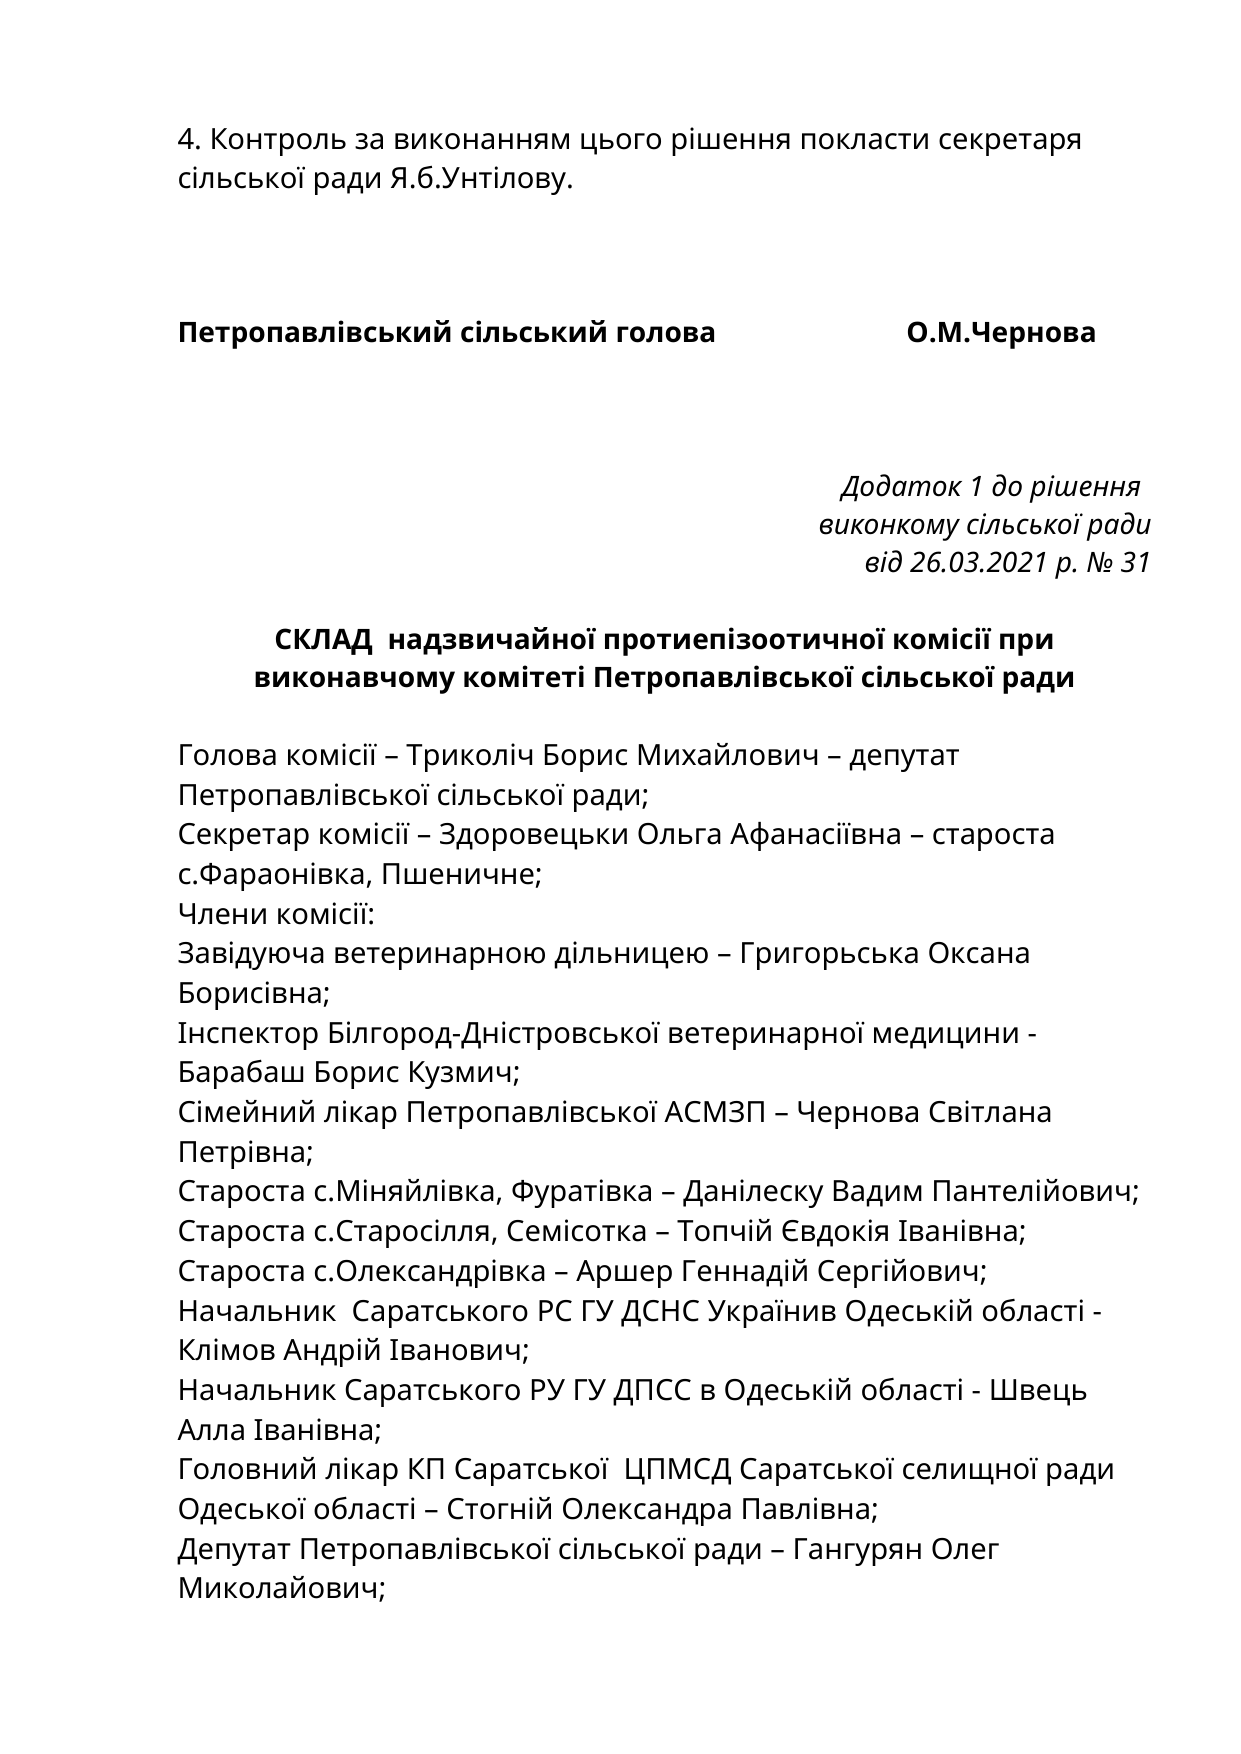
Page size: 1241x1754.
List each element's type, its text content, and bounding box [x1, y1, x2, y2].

text Додаток 1 до рішення [177, 466, 1152, 504]
text СКЛАД надзвичайної протиепізоотичної комісії при виконавчому комітеті Петропавлівської сільської ради [177, 619, 1152, 696]
text Голова комісії – Триколіч Борис Михайлович – депутат Петропавлівської сільської ради; [177, 734, 1152, 813]
text Головний лікар КП Саратської ЦПМСД Саратської селищної ради Одеської області – Стогній Олександра Павлівна; [177, 1448, 1152, 1528]
text виконкому сільської ради [177, 504, 1152, 542]
text Сімейний лікар Петропавлівської АСМЗП – Чернова Світлана Петрівна; [177, 1091, 1152, 1171]
text від 26.03.2021 р. № 31 [177, 542, 1152, 581]
text Староста с.Старосілля, Семісотка – Топчій Євдокія Іванівна; [177, 1210, 1152, 1250]
text Члени комісії: [177, 893, 1152, 933]
text Депутат Петропавлівської сільської ради – Гангурян Олег Миколайович; [177, 1528, 1152, 1607]
text Начальник Саратського РУ ГУ ДПСС в Одеській області - Швець Алла Іванівна; [177, 1369, 1152, 1448]
text Староста с.Олександрівка – Аршер Геннадій Сергійович; [177, 1250, 1152, 1290]
text Завідуюча ветеринарною дільницею – Григорьська Оксана Борисівна; [177, 933, 1152, 1012]
text Начальник Саратського РС ГУ ДСНС Українив Одеській області - Клімов Андрій Іванович; [177, 1290, 1152, 1369]
text Інспектор Білгород-Дністровської ветеринарної медицини - Барабаш Борис Кузмич; [177, 1012, 1152, 1091]
text Староста с.Міняйлівка, Фуратівка – Данілеску Вадим Пантелійович; [177, 1171, 1152, 1210]
text Секретар комісії – Здоровецьки Ольга Афанасіївна – староста с.Фараонівка, Пшеничне; [177, 813, 1152, 893]
text Петропавлівський сільський голова О.М.Чернова [177, 312, 1152, 351]
text 4. Контроль за виконанням цього рішення покласти секретаря сільської ради Я.б.Унтілову. [177, 118, 1152, 197]
